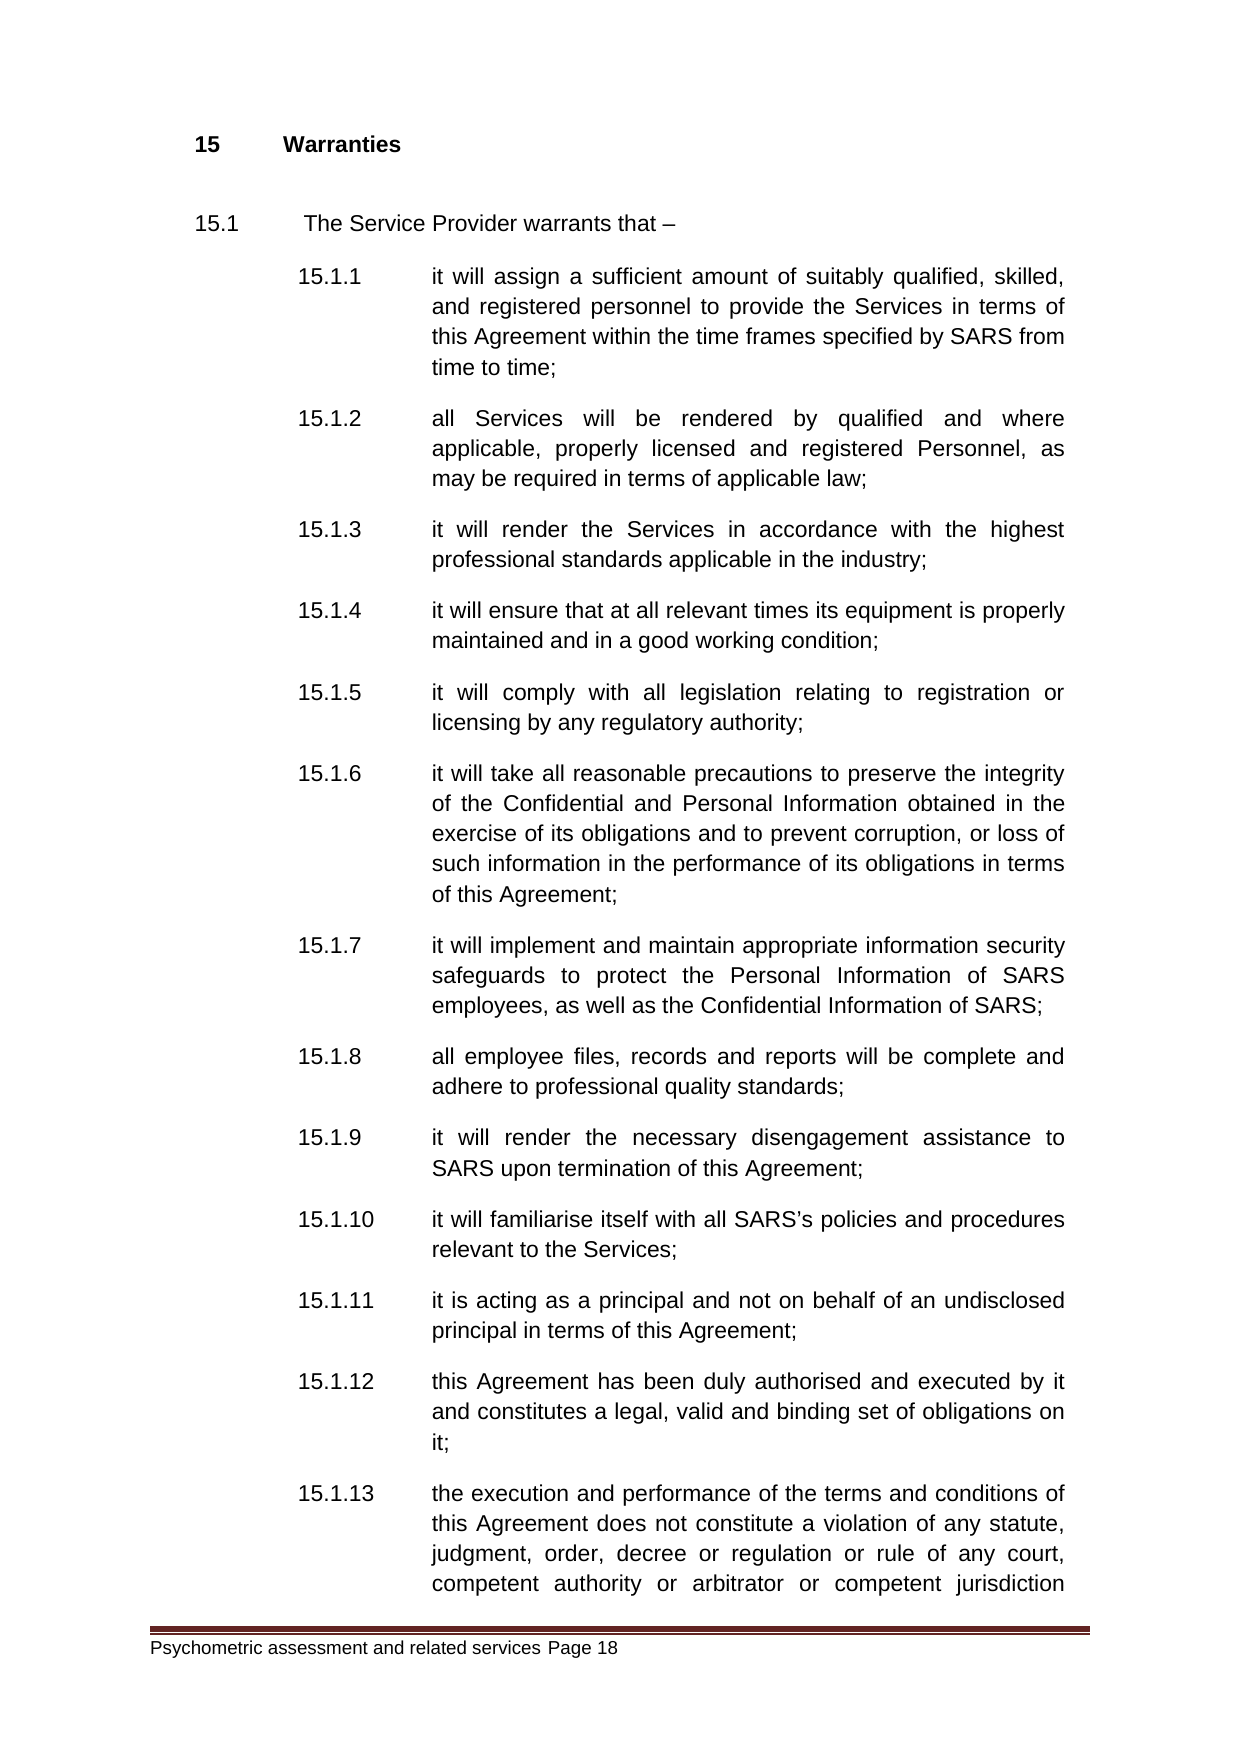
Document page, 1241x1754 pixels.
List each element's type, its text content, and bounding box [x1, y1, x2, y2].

list all employee files, records and reports will be complete and adhere to professional quality standards; [298, 1043, 1066, 1100]
list it will assign a sufficient amount of suitably qualified, skilled, and registered personnel to provide the Services in terms of this Agreement within the time frames specified by SARS from time to time; [298, 263, 1066, 380]
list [298, 1479, 1066, 1597]
list it will comply with all legislation relating to registration or licensing by any regulatory authority; [298, 678, 1066, 735]
list it will ensure that at all relevant times its equipment is properly maintained and in a good working condition; [298, 597, 1066, 654]
list this Agreement has been duly authorised and executed by it and constitutes a legal, valid and binding set of obligations on it; [298, 1368, 1066, 1455]
list it will implement and maintain appropriate information security safeguards to protect the Personal Information of SARS employees, as well as the Confidential Information of SARS; [298, 932, 1066, 1018]
list it will familiarise itself with all SARS’s policies and procedures relevant to the Services; [298, 1206, 1066, 1262]
list The Service Provider warrants that – [194, 210, 1090, 237]
list it will take all reasonable precautions to preserve the integrity of the Confidential and Personal Information obtained in the exercise of its obligations and to prevent corruption, or loss of such information in the performance of its obligations in terms of this Agreement; [298, 760, 1066, 907]
list it will render the Services in accordance with the highest professional standards applicable in the industry; [298, 516, 1066, 573]
list Warranties [194, 131, 1019, 158]
list it is acting as a principal and not on behalf of an undisclosed principal in terms of this Agreement; [298, 1287, 1066, 1343]
list all Services will be rendered by qualified and where applicable, properly licensed and registered Personnel, as may be required in terms of applicable law; [298, 404, 1066, 491]
list it will render the necessary disengagement assistance to SARS upon termination of this Agreement; [298, 1124, 1066, 1181]
